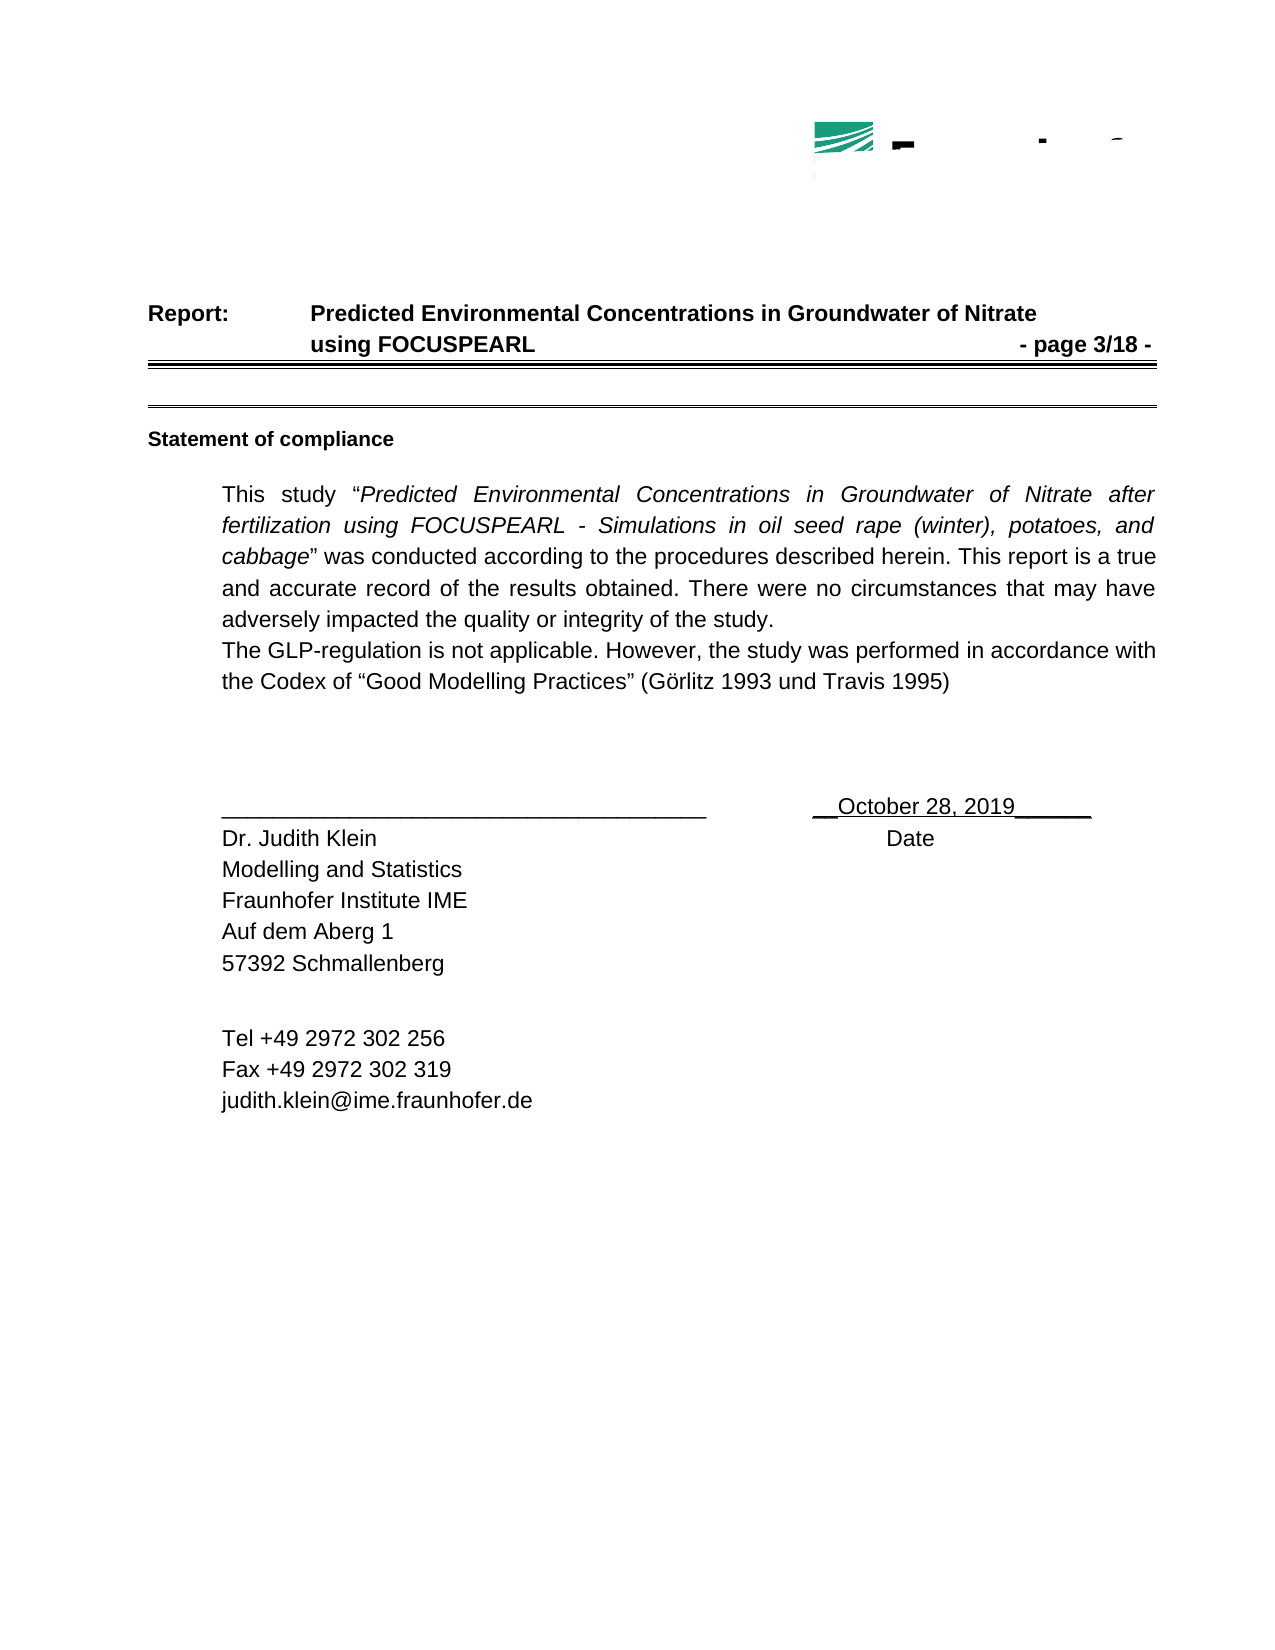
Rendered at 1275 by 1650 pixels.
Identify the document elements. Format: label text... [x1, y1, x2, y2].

text Modelling and Statistics [222, 851, 1157, 882]
text ______________________________________ __October 28, 2019______ [222, 788, 1157, 820]
text Tel +49 2972 302 256 [222, 1020, 1157, 1051]
text judith.klein@ime.fraunhofer.de [222, 1082, 1157, 1113]
text Fax +49 2972 302 319 [222, 1051, 1157, 1082]
text Auf dem Aberg 1 [222, 913, 1157, 945]
text This study “Predicted Environmental Concentrations in Groundwater of Nitrate after fertilization using FOCUSPEARL - Simulations in oil seed rape (winter), potatoes, and cabbage” was conducted according to the procedures described herein. This report is a true and accurate record of the results obtained. There were no circumstances that may have adversely impacted the quality or integrity of the study. [222, 476, 1157, 632]
text Statement of compliance [148, 426, 1157, 451]
text The GLP-regulation is not applicable. However, the study was performed in accordance with the Codex of “Good Modelling Practices” (Görlitz 1993 und Travis 1995) [222, 632, 1157, 695]
text Fraunhofer Institute IME [222, 882, 1157, 913]
text 57392 Schmallenberg [222, 945, 1157, 976]
text Dr. Judith Klein Date [222, 820, 1157, 851]
